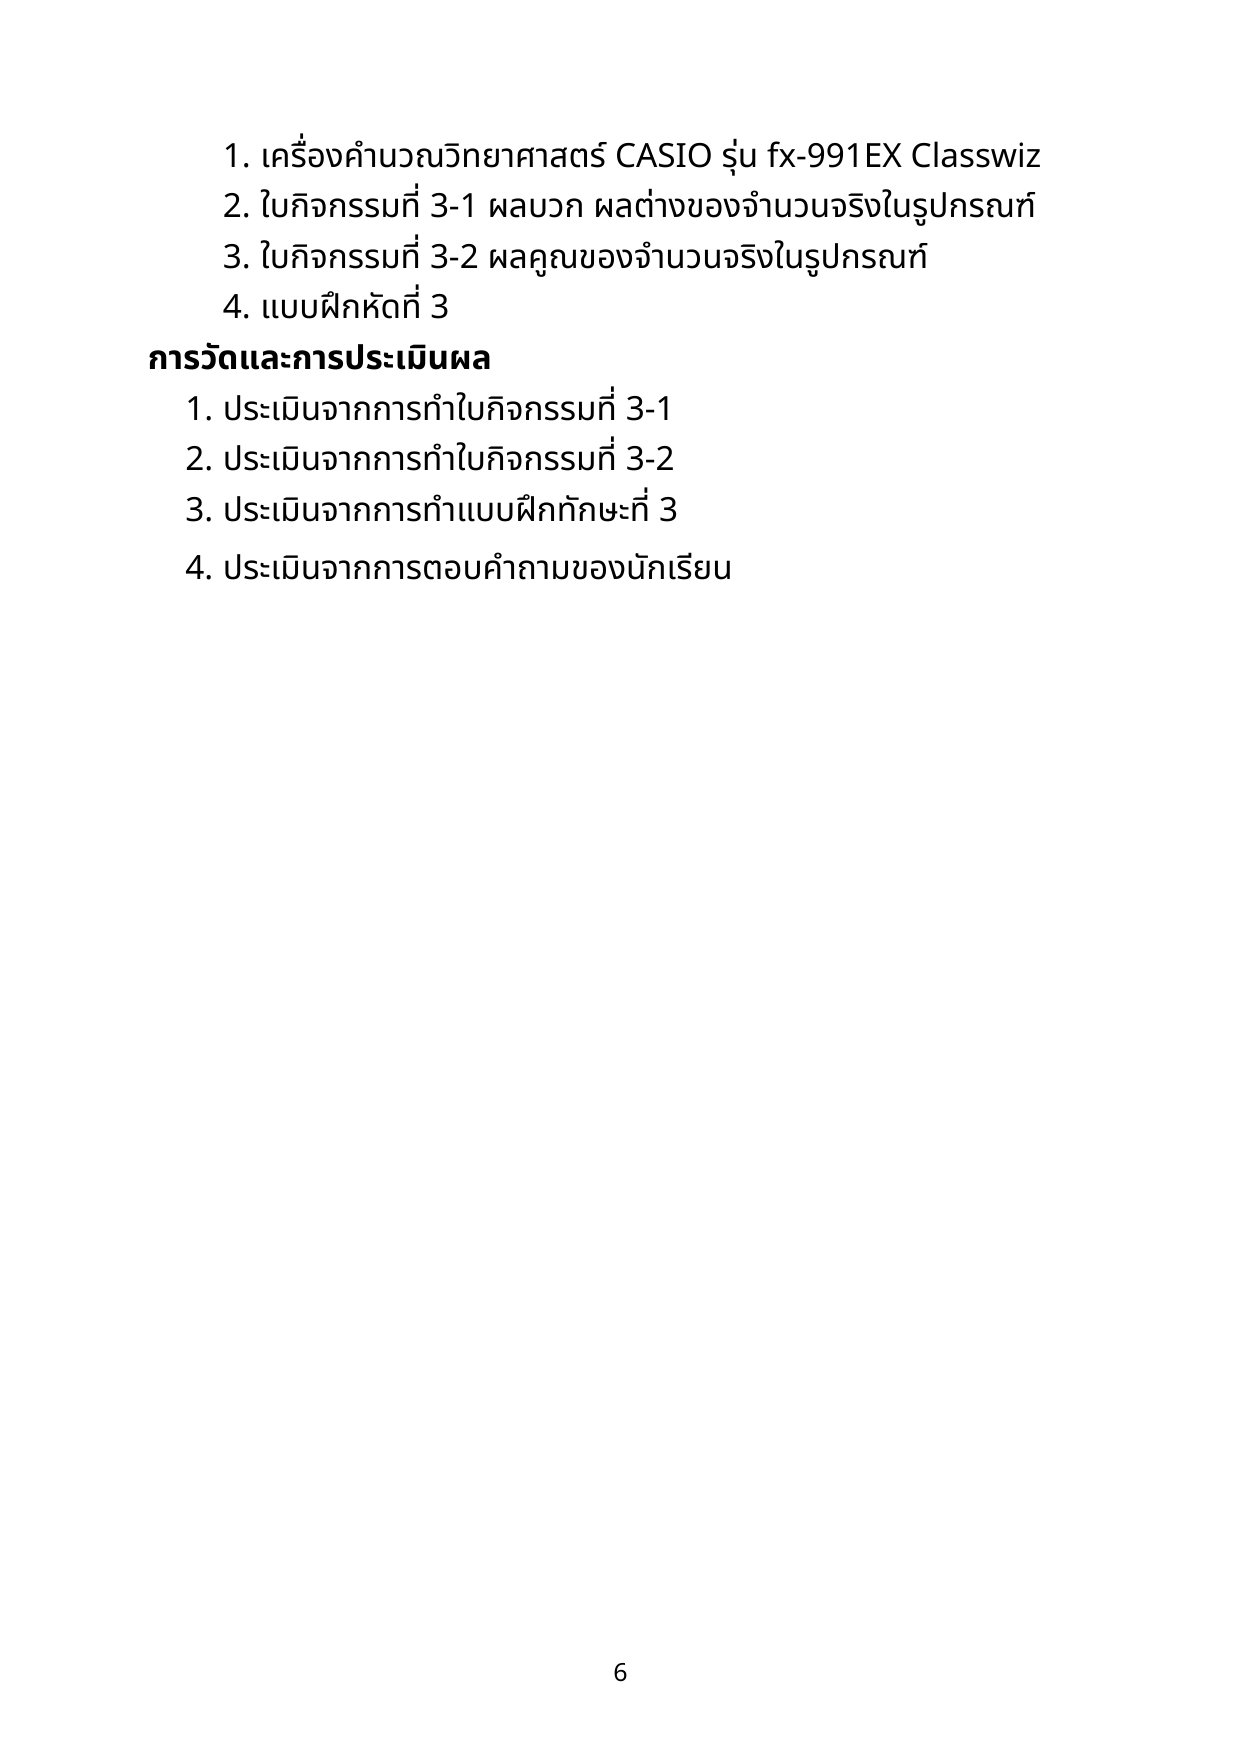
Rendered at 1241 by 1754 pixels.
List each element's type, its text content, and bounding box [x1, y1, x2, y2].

list ประเมินจากการตอบคำถามของนักเรียน [185, 544, 1092, 594]
list ใบกิจกรรมที่ 3-1 ผลบวก ผลต่างของจำนวนจริงในรูปกรณฑ์ [223, 182, 1092, 233]
list แบบฝึกหัดที่ 3 [223, 283, 1092, 334]
text การวัดและการประเมินผล [148, 334, 1092, 384]
list ประเมินจากการทำแบบฝึกทักษะที่ 3 [185, 486, 1092, 536]
list ประเมินจากการทำใบกิจกรรมที่ 3-1 [185, 384, 1092, 435]
list เครื่องคำนวณวิทยาศาสตร์ CASIO รุ่น fx-991EX Classwiz [223, 131, 1092, 182]
list ประเมินจากการทำใบกิจกรรมที่ 3-2 [185, 435, 1092, 486]
list ใบกิจกรรมที่ 3-2 ผลคูณของจำนวนจริงในรูปกรณฑ์ [223, 233, 1092, 283]
